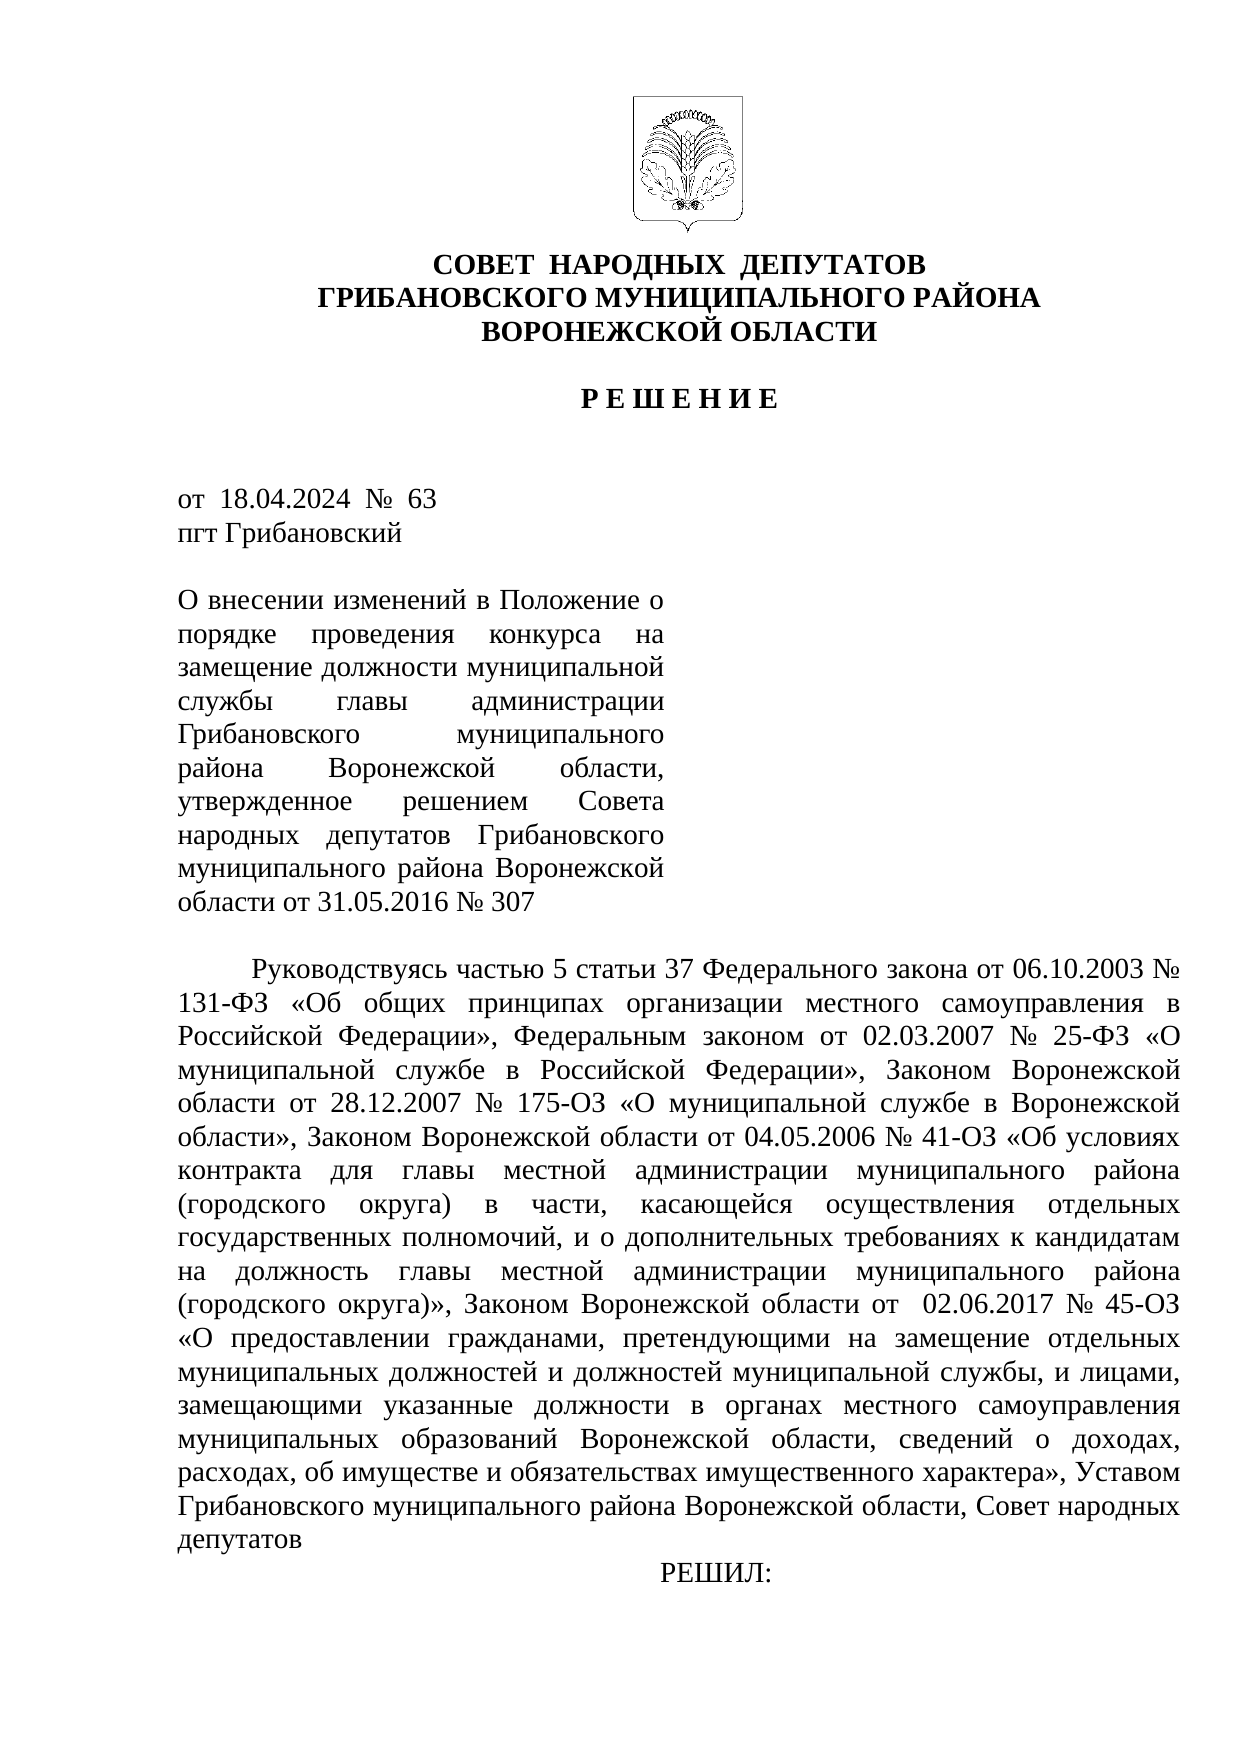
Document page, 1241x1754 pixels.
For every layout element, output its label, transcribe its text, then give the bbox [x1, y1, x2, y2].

text от 18.04.2024 № 63 [177, 482, 1181, 515]
text Руководствуясь частью 5 статьи 37 Федерального закона от 06.10.2003 № 131-ФЗ «Об общих принципах организации местного самоуправления в Российской Федерации», Федеральным законом от 02.03.2007 № 25-ФЗ «О муниципальной службе в Российской Федерации», Законом Воронежской области от 28.12.2007 № 175-ОЗ «О муниципальной службе в Воронежской области», Законом Воронежской области от 04.05.2006 № 41-ОЗ «Об условиях контракта для главы местной администрации муниципального района (городского округа) в части, касающейся осуществления отдельных государственных полномочий, и о дополнительных требованиях к кандидатам на должность главы местной администрации муниципального района (городского округа)», Законом Воронежской области от 02.06.2017 № 45-ОЗ «О предоставлении гражданами, претендующими на замещение отдельных муниципальных должностей и должностей муниципальной службы, и лицами, замещающими указанные должности в органах местного самоуправления муниципальных образований Воронежской области, сведений о доходах, расходах, об имуществе и обязательствах имущественного характера», Уставом Грибановского муниципального района Воронежской области, Совет народных депутатов [177, 951, 1181, 1555]
text Р Е Ш Е Н И Е [177, 381, 1181, 414]
text ВОРОНЕЖСКОЙ ОБЛАСТИ [177, 314, 1181, 347]
text СОВЕТ НАРОДНЫХ ДЕПУТАТОВ [177, 247, 1181, 280]
text О внесении изменений в Положение о порядке проведения конкурса на замещение должности муниципальной службы главы администрации Грибановского муниципального района Воронежской области, утвержденное решением Совета народных депутатов Грибановского муниципального района Воронежской области от 31.05.2016 № 307 [177, 582, 664, 918]
text пгт Грибановский [177, 515, 1181, 549]
text ГРИБАНОВСКОГО МУНИЦИПАЛЬНОГО РАЙОНА [177, 280, 1181, 314]
text РЕШИЛ: [177, 1555, 1181, 1588]
